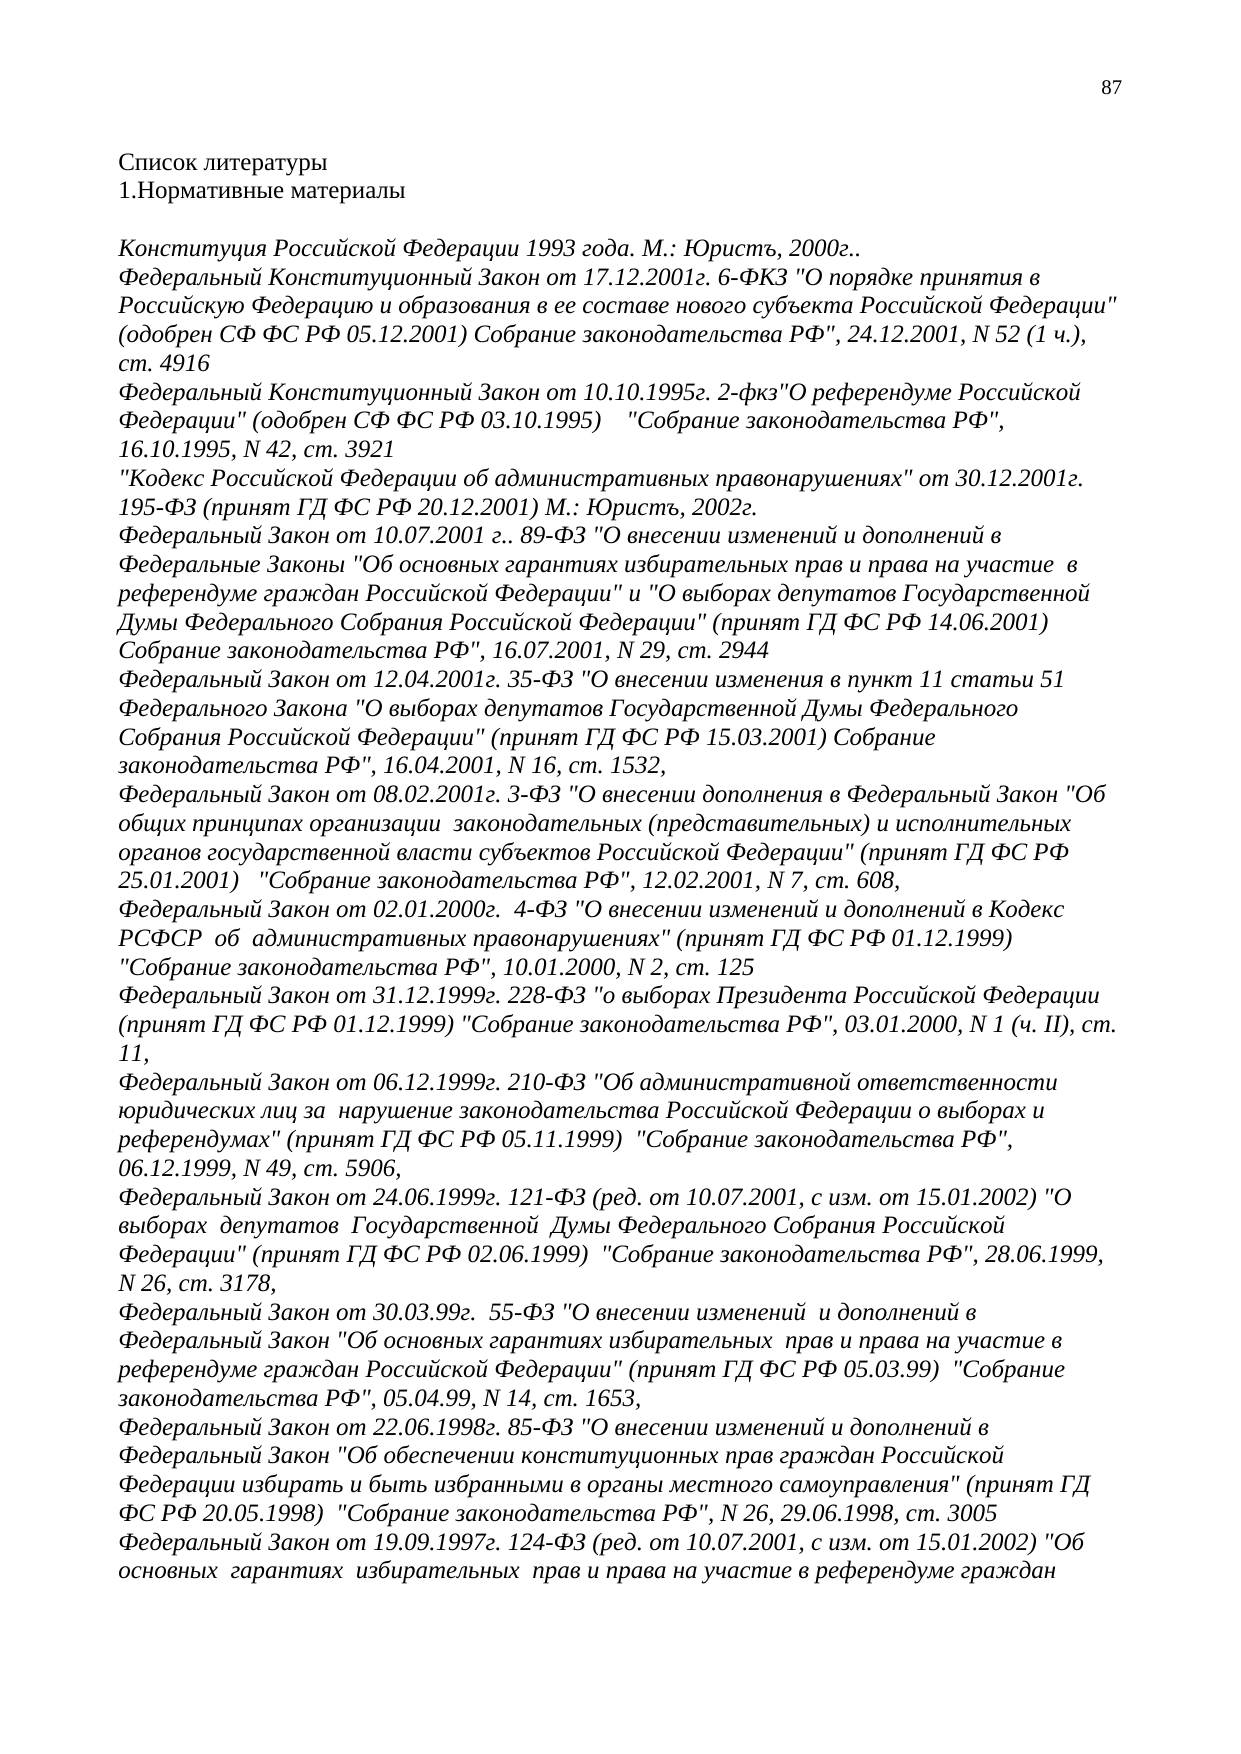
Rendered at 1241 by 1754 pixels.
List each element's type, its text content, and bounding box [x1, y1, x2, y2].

text Федеральный Закон от 31.12.1999г. 228-ФЗ "о выборах Президента Российской Федерации (принят ГД ФС РФ 01.12.1999) "Собрание законодательства РФ", 03.01.2000, N 1 (ч. II), ст. 11, [118, 981, 1122, 1067]
text Федеральный Закон от 08.02.2001г. 3-ФЗ "О внесении дополнения в Федеральный Закон "Об общих принципах организации законодательных (представительных) и исполнительных органов государственной власти субъектов Российской Федерации" (принят ГД ФС РФ 25.01.2001) "Собрание законодательства РФ", 12.02.2001, N 7, ст. 608, [118, 779, 1122, 894]
text Федеральный Закон от 10.07.2001 г.. 89-ФЗ "О внесении изменений и дополнений в Федеральные Законы "Об основных гарантиях избирательных прав и права на участие в референдуме граждан Российской Федерации" и "О выборах депутатов Государственной Думы Федерального Собрания Российской Федерации" (принят ГД ФС РФ 14.06.2001) Собрание законодательства РФ", 16.07.2001, N 29, ст. 2944 [118, 521, 1122, 664]
text "Кодекс Российской Федерации об административных правонарушениях" от 30.12.2001г. 195-ФЗ (принят ГД ФС РФ 20.12.2001) М.: Юристъ, 2002г. [118, 463, 1122, 521]
text Федеральный Закон от 22.06.1998г. 85-ФЗ "О внесении изменений и дополнений в Федеральный Закон "Об обеспечении конституционных прав граждан Российской Федерации избирать и быть избранными в органы местного самоуправления" (принят ГД ФС РФ 20.05.1998) "Собрание законодательства РФ", N 26, 29.06.1998, ст. 3005 [118, 1412, 1122, 1527]
text Федеральный Закон от 30.03.99г. 55-ФЗ "О внесении изменений и дополнений в Федеральный Закон "Об основных гарантиях избирательных прав и права на участие в референдуме граждан Российской Федерации" (принят ГД ФС РФ 05.03.99) "Собрание законодательства РФ", 05.04.99, N 14, ст. 1653, [118, 1297, 1122, 1412]
text Список литературы [118, 147, 1122, 176]
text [118, 1527, 1122, 1584]
text Федеральный Закон от 12.04.2001г. 35-ФЗ "О внесении изменения в пункт 11 статьи 51 Федерального Закона "О выборах депутатов Государственной Думы Федерального Собрания Российской Федерации" (принят ГД ФС РФ 15.03.2001) Собрание законодательства РФ", 16.04.2001, N 16, ст. 1532, [118, 664, 1122, 779]
text Федеральный Закон от 06.12.1999г. 210-ФЗ "Об административной ответственности юридических лиц за нарушение законодательства Российской Федерации о выборах и референдумах" (принят ГД ФС РФ 05.11.1999) "Собрание законодательства РФ", 06.12.1999, N 49, ст. 5906, [118, 1067, 1122, 1182]
text Конституция Российской Федерации 1993 года. М.: Юристъ, 2000г.. [118, 233, 1122, 262]
text Федеральный Закон от 24.06.1999г. 121-ФЗ (ред. от 10.07.2001, с изм. от 15.01.2002) "О выборах депутатов Государственной Думы Федерального Собрания Российской Федерации" (принят ГД ФС РФ 02.06.1999) "Собрание законодательства РФ", 28.06.1999, N 26, ст. 3178, [118, 1182, 1122, 1297]
text Федеральный Закон от 02.01.2000г. 4-ФЗ "О внесении изменений и дополнений в Кодекс РСФСР об административных правонарушениях" (принят ГД ФС РФ 01.12.1999) "Собрание законодательства РФ", 10.01.2000, N 2, ст. 125 [118, 894, 1122, 981]
text Федеральный Конституционный Закон от 17.12.2001г. 6-ФКЗ "О порядке принятия в Российскую Федерацию и образования в ее составе нового субъекта Российской Федерации" (одобрен СФ ФС РФ 05.12.2001) Собрание законодательства РФ", 24.12.2001, N 52 (1 ч.), ст. 4916 [118, 262, 1122, 377]
text Федеральный Конституционный Закон от 10.10.1995г. 2-фкз"О референдуме Российской Федерации" (одобрен СФ ФС РФ 03.10.1995) "Собрание законодательства РФ", 16.10.1995, N 42, ст. 3921 [118, 377, 1122, 463]
text 1.Нормативные материалы [118, 176, 1122, 204]
